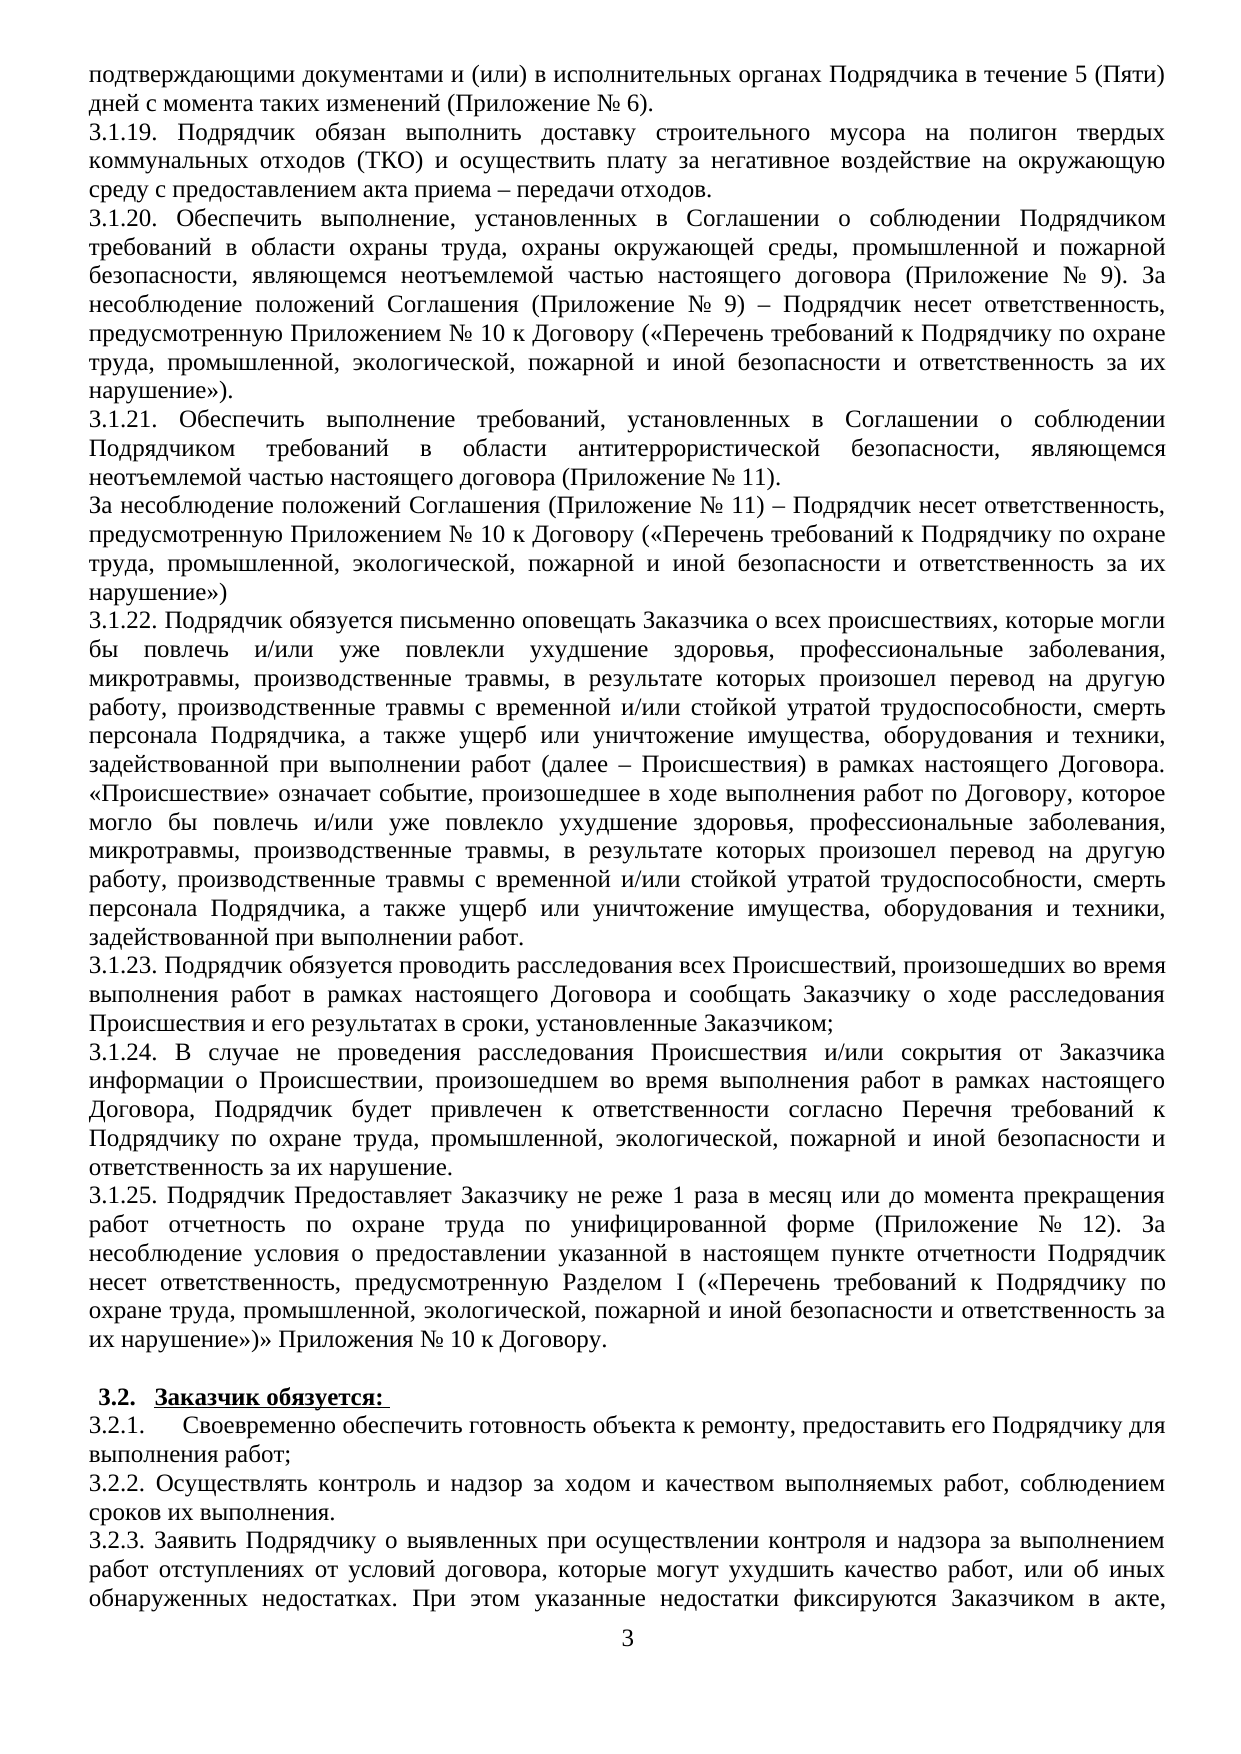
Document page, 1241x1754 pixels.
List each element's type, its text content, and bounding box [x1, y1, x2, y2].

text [89, 1525, 1167, 1612]
text 3.1.24. В случае не проведения расследования Происшествия и/или сокрытия от Заказчика информации о Происшествии, произошедшем во время выполнения работ в рамках настоящего Договора, Подрядчик будет привлечен к ответственности согласно Перечня требований к Подрядчику по охране труда, промышленной, экологической, пожарной и иной безопасности и ответственность за их нарушение. [89, 1037, 1167, 1180]
text 3.1.25. Подрядчик Предоставляет Заказчику не реже 1 раза в месяц или до момента прекращения работ отчетность по охране труда по унифицированной форме (Приложение № 12). За несоблюдение условия о предоставлении указанной в настоящем пункте отчетности Подрядчик несет ответственность, предусмотренную Разделом I («Перечень требований к Подрядчику по охране труда, промышленной, экологической, пожарной и иной безопасности и ответственность за их нарушение»)» Приложения № 10 к Договору. [89, 1180, 1167, 1353]
text 3.1.21. Обеспечить выполнение требований, установленных в Соглашении о соблюдении Подрядчиком требований в области антитеррористической безопасности, являющемся неотъемлемой частью настоящего договора (Приложение № 11). [89, 404, 1167, 490]
text 3.1.22. Подрядчик обязуется письменно оповещать Заказчика о всех происшествиях, которые могли бы повлечь и/или уже повлекли ухудшение здоровья, профессиональные заболевания, микротравмы, производственные травмы, в результате которых произошел перевод на другую работу, производственные травмы с временной и/или стойкой утратой трудоспособности, смерть персонала Подрядчика, а также ущерб или уничтожение имущества, оборудования и техники, задействованной при выполнении работ (далее – Происшествия) в рамках настоящего Договора. «Происшествие» означает событие, произошедшее в ходе выполнения работ по Договору, которое могло бы повлечь и/или уже повлекло ухудшение здоровья, профессиональные заболевания, микротравмы, производственные травмы, в результате которых произошел перевод на другую работу, производственные травмы с временной и/или стойкой утратой трудоспособности, смерть персонала Подрядчика, а также ущерб или уничтожение имущества, оборудования и техники, задействованной при выполнении работ. [89, 605, 1167, 950]
text 3.1.19. Подрядчик обязан выполнить доставку строительного мусора на полигон твердых коммунальных отходов (ТКО) и осуществить плату за негативное воздействие на окружающую среду с предоставлением акта приема – передачи отходов. [89, 117, 1167, 203]
list Своевременно обеспечить готовность объекта к ремонту, предоставить его Подрядчику для выполнения работ; [89, 1410, 1167, 1468]
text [89, 59, 1167, 117]
text 3.1.23. Подрядчик обязуется проводить расследования всех Происшествий, произошедших во время выполнения работ в рамках настоящего Договора и сообщать Заказчику о ходе расследования Происшествия и его результатах в сроки, установленные Заказчиком; [89, 950, 1167, 1037]
text За несоблюдение положений Соглашения (Приложение № 11) – Подрядчик несет ответственность, предусмотренную Приложением № 10 к Договору («Перечень требований к Подрядчику по охране труда, промышленной, экологической, пожарной и иной безопасности и ответственность за их нарушение») [89, 490, 1167, 605]
text 3.2.2. Осуществлять контроль и надзор за ходом и качеством выполняемых работ, соблюдением сроков их выполнения. [89, 1468, 1167, 1525]
text 3.1.20. Обеспечить выполнение, установленных в Соглашении о соблюдении Подрядчиком требований в области охраны труда, охраны окружающей среды, промышленной и пожарной безопасности, являющемся неотъемлемой частью настоящего договора (Приложение № 9). За несоблюдение положений Соглашения (Приложение № 9) – Подрядчик несет ответственность, предусмотренную Приложением № 10 к Договору («Перечень требований к Подрядчику по охране труда, промышленной, экологической, пожарной и иной безопасности и ответственность за их нарушение»). [89, 203, 1167, 404]
list Заказчик обязуется: [98, 1382, 1167, 1410]
